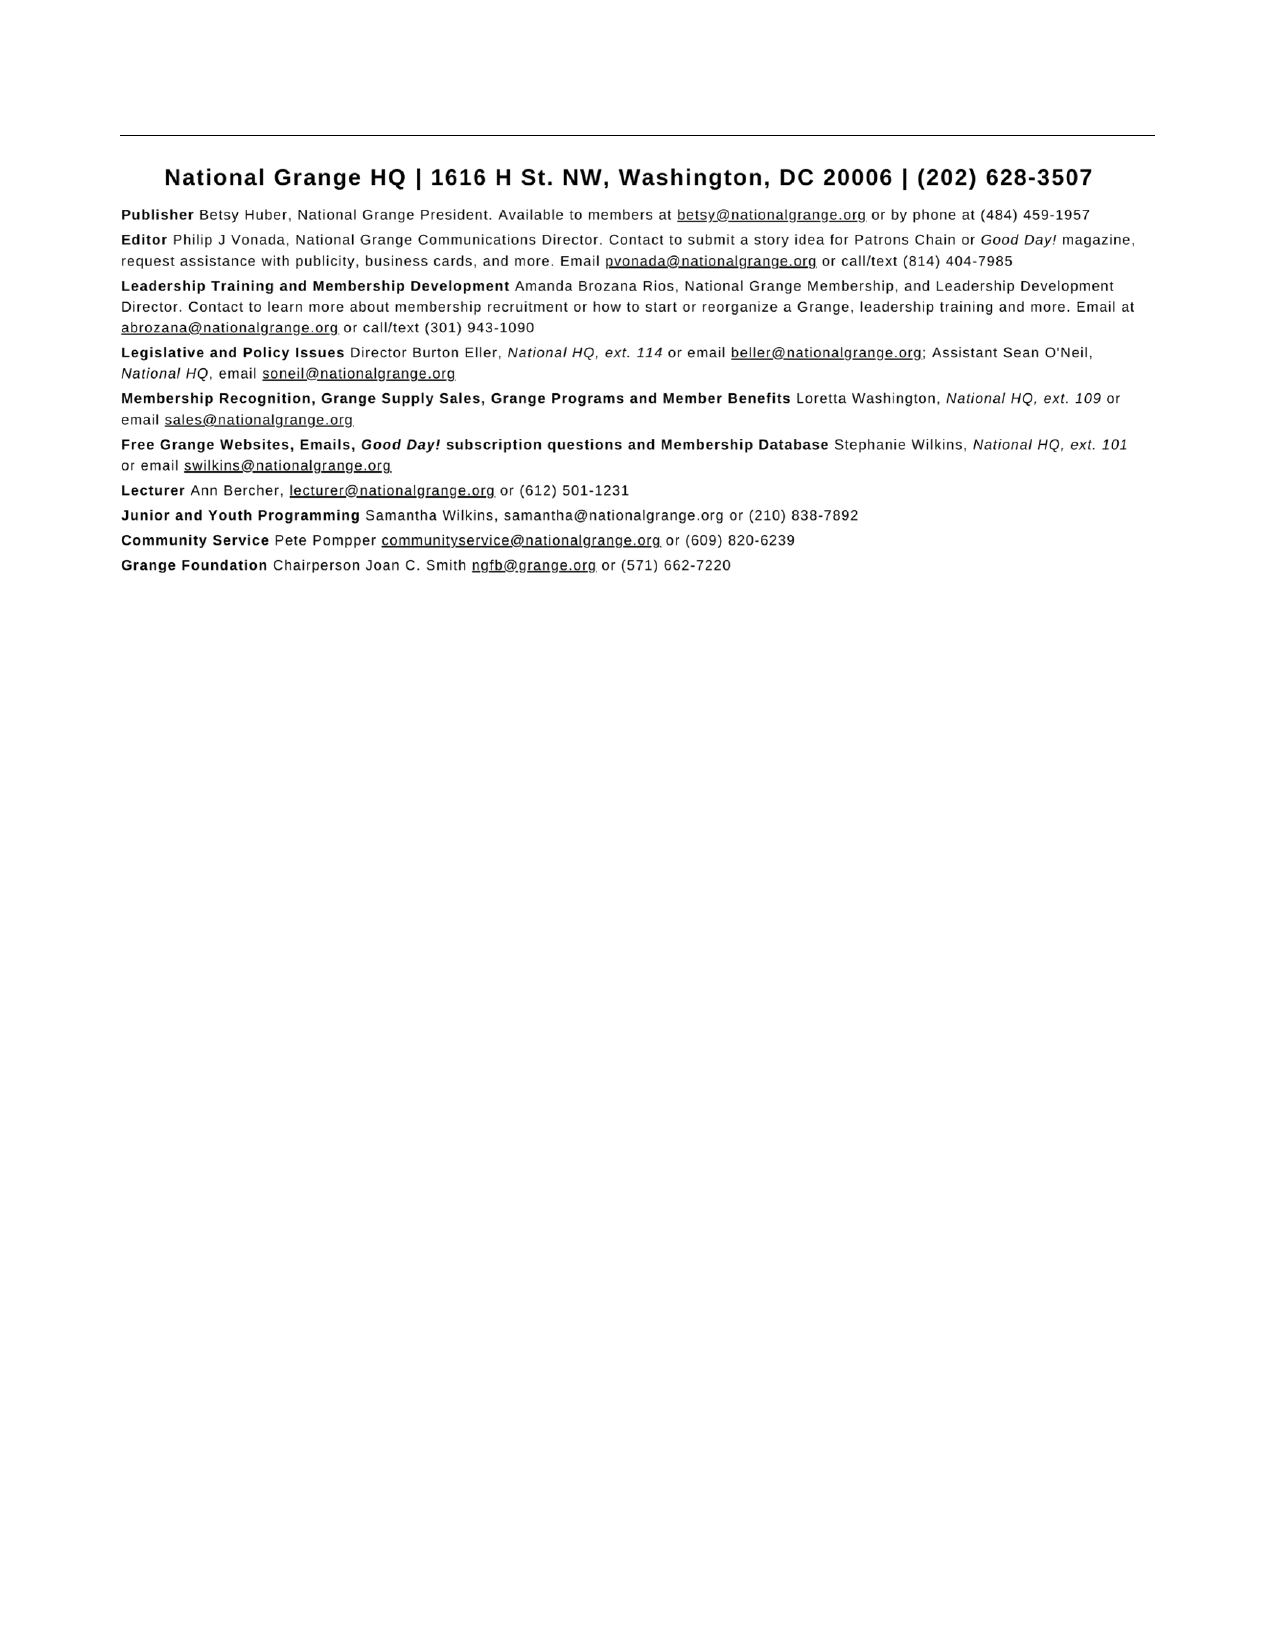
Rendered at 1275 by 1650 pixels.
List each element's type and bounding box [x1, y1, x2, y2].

picture [120, 163, 1136, 584]
